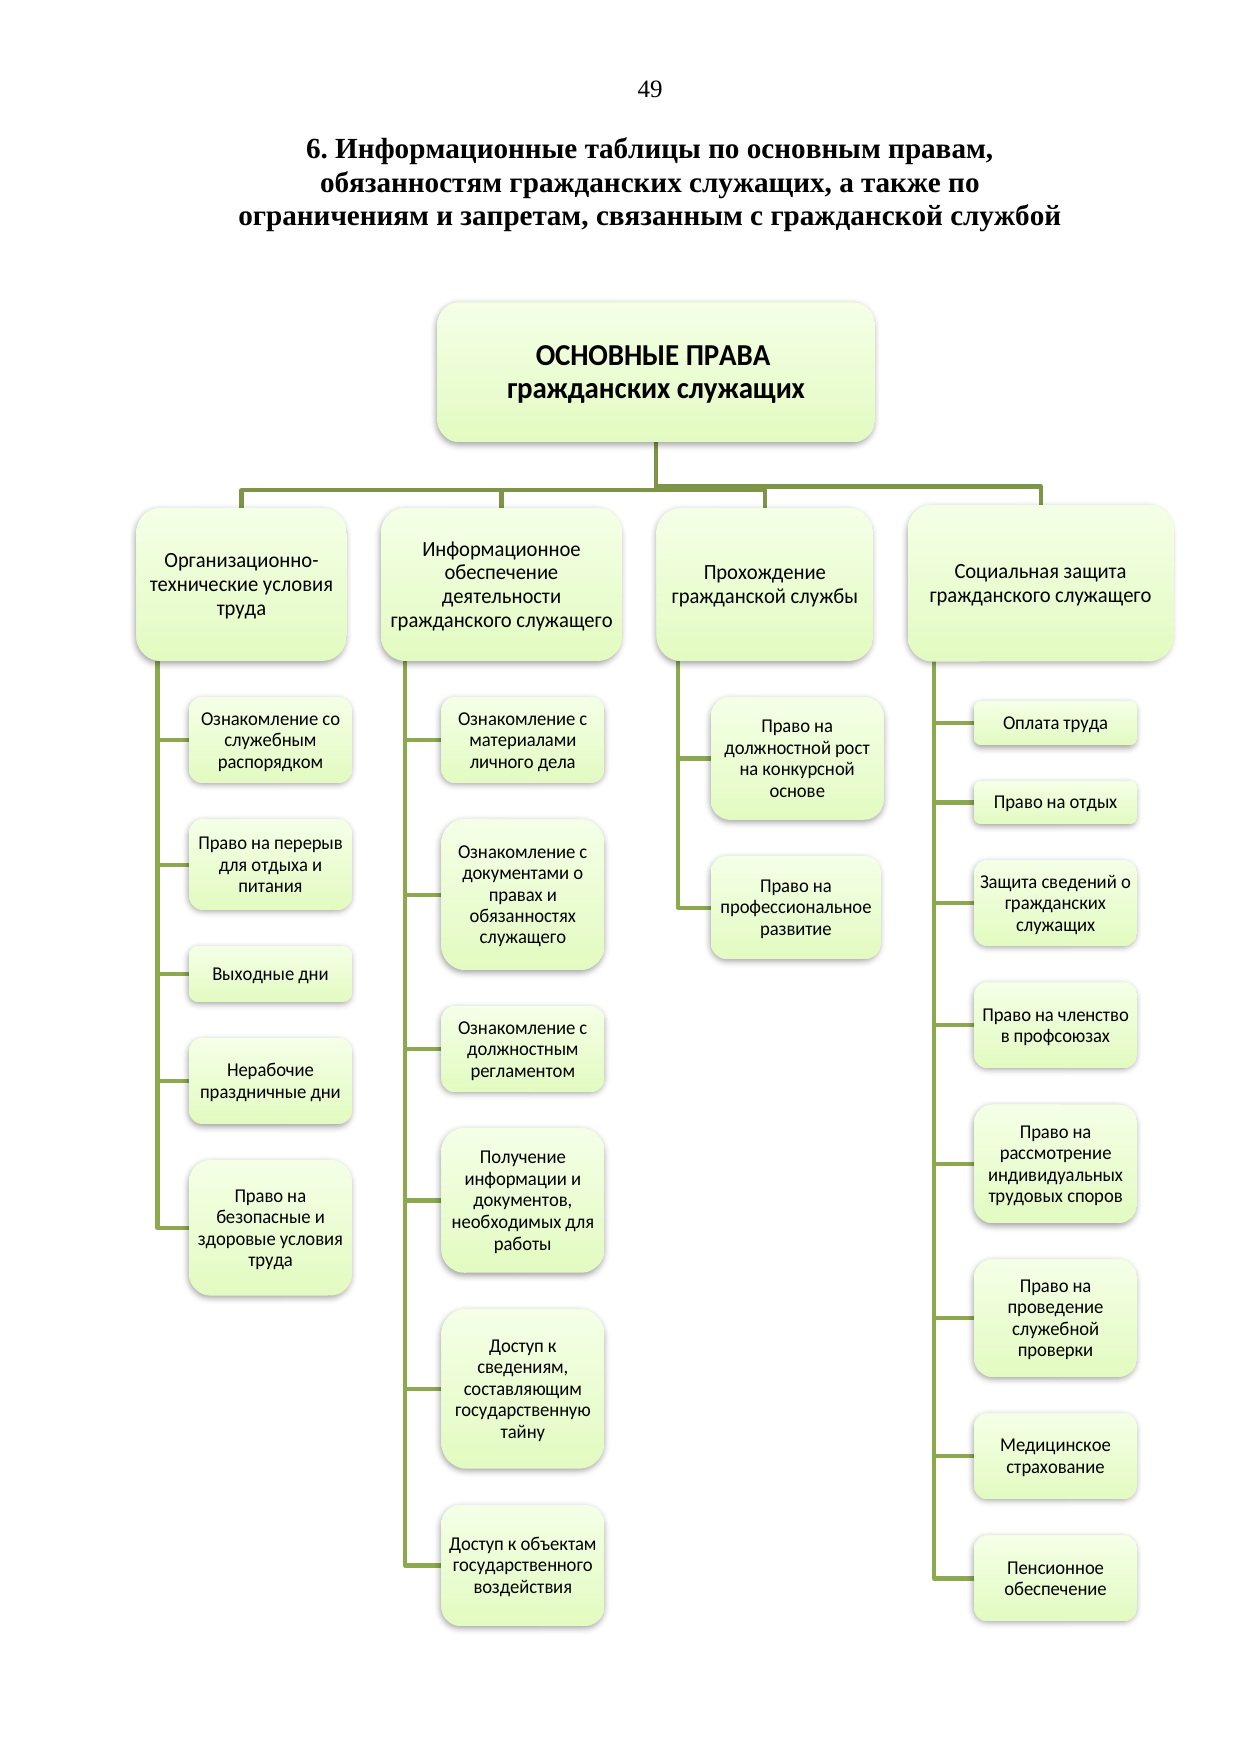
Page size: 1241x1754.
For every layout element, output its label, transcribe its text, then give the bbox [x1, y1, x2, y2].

text обязанностям гражданских служащих, а также по [118, 165, 1181, 198]
text 6. Информационные таблицы по основным правам, [118, 131, 1181, 165]
text ограничениям и запретам, связанным с гражданской службой [118, 198, 1181, 232]
